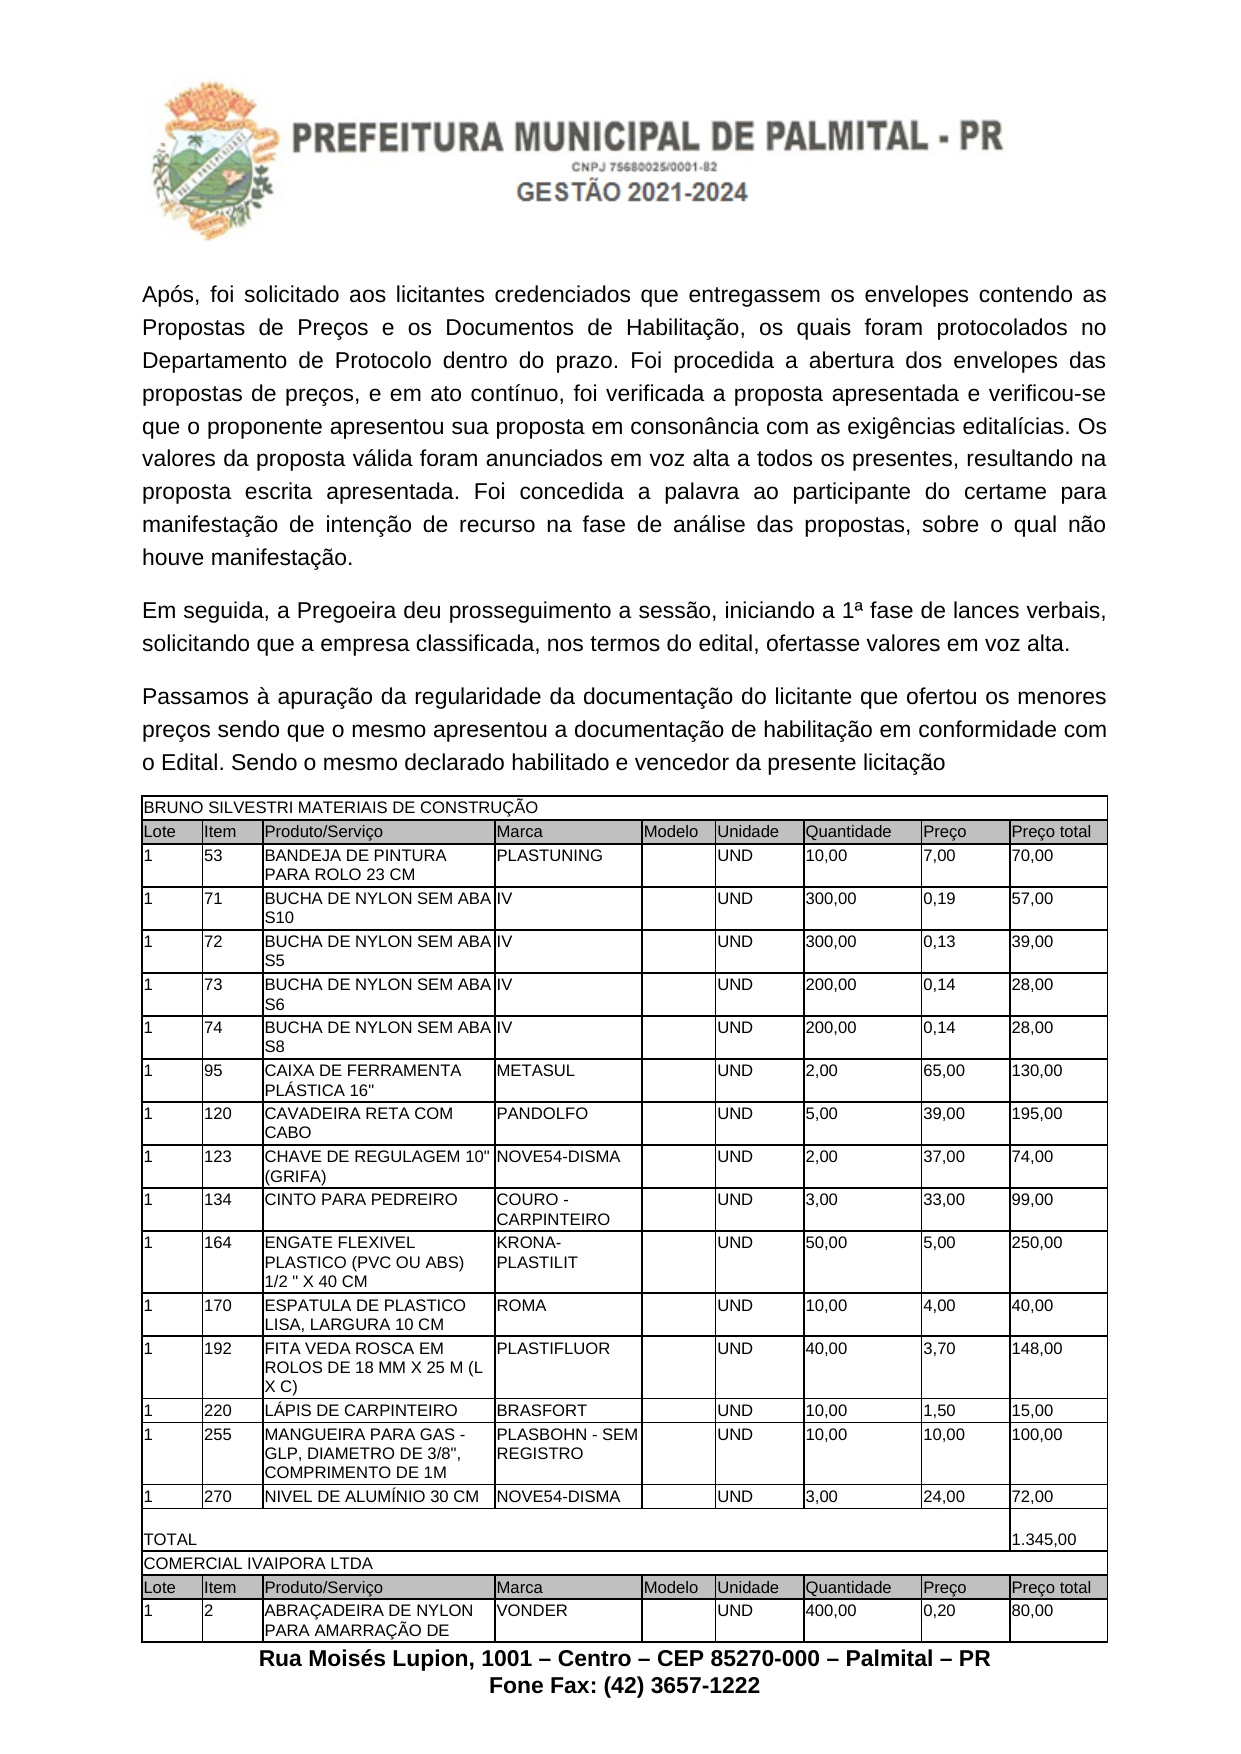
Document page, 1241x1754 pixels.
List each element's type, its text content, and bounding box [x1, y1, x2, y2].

table_cell [643, 1146, 715, 1187]
table_cell 200,00 [805, 1017, 921, 1058]
table_cell BUCHA DE NYLON SEM ABA S8 [264, 1017, 494, 1058]
table_cell 123 [203, 1146, 262, 1187]
table_cell 0,14 [922, 974, 1009, 1015]
table_cell BUCHA DE NYLON SEM ABA S10 [264, 888, 494, 929]
table_cell 300,00 [805, 888, 921, 929]
table_cell Preço total [1011, 821, 1107, 843]
table_cell 28,00 [1011, 974, 1107, 1015]
table_cell 1 [143, 845, 202, 886]
table_cell 33,00 [922, 1189, 1009, 1230]
table_cell [643, 845, 715, 886]
table_cell 15,00 [1011, 1399, 1107, 1421]
table_cell [643, 1060, 715, 1101]
table_cell Produto/Serviço [264, 821, 494, 843]
table_cell 1 [143, 1600, 202, 1641]
table_cell 10,00 [805, 1423, 921, 1483]
table_cell 1.345,00 [1011, 1509, 1107, 1550]
table_cell UND [716, 1232, 803, 1292]
table_cell Modelo [643, 821, 715, 843]
table_cell IV [496, 1017, 641, 1058]
table_cell 192 [203, 1337, 262, 1397]
table_cell Unidade [716, 1576, 803, 1598]
table_cell VONDER [496, 1600, 641, 1641]
table_cell UND [716, 1294, 803, 1335]
table_cell COURO - CARPINTEIRO [496, 1189, 641, 1230]
table_cell ROMA [496, 1294, 641, 1335]
table_cell 37,00 [922, 1146, 1009, 1187]
table_cell 80,00 [1011, 1600, 1107, 1641]
table_cell 164 [203, 1232, 262, 1292]
table_cell METASUL [496, 1060, 641, 1101]
table_cell 74 [203, 1017, 262, 1058]
table_cell COMERCIAL IVAIPORA LTDA [143, 1552, 1107, 1574]
table_cell UND [716, 1103, 803, 1144]
table_cell 300,00 [805, 931, 921, 972]
table_cell MANGUEIRA PARA GAS - GLP, DIAMETRO DE 3/8", COMPRIMENTO DE 1M [264, 1423, 494, 1483]
table_cell 1 [143, 1060, 202, 1101]
table_cell [643, 1017, 715, 1058]
table_cell Marca [496, 821, 641, 843]
table_cell 0,20 [922, 1600, 1009, 1641]
table_cell 74,00 [1011, 1146, 1107, 1187]
table_cell 220 [203, 1399, 262, 1421]
table_cell 53 [203, 845, 262, 886]
table_cell 3,00 [805, 1189, 921, 1230]
table_cell CAVADEIRA RETA COM CABO [264, 1103, 494, 1144]
table_cell [643, 1103, 715, 1144]
table_cell 40,00 [1011, 1294, 1107, 1335]
table_cell 39,00 [1011, 931, 1107, 972]
table_cell 10,00 [805, 1399, 921, 1421]
table_cell UND [716, 931, 803, 972]
table_cell 24,00 [922, 1485, 1009, 1507]
table_cell 2,00 [805, 1146, 921, 1187]
table_cell 3,70 [922, 1337, 1009, 1397]
table_cell 1 [143, 1423, 202, 1483]
table_cell [643, 1600, 715, 1641]
table_cell ABRAÇADEIRA DE NYLON PARA AMARRAÇÃO DE CABOS COMPRIMENTO DE 150X3,6 MM [264, 1600, 494, 1641]
table_cell UND [716, 1189, 803, 1230]
table_cell 28,00 [1011, 1017, 1107, 1058]
table_cell UND [716, 1485, 803, 1507]
table_cell Preço total [1011, 1576, 1107, 1598]
table_cell Quantidade [805, 1576, 921, 1598]
table_cell 1 [143, 1232, 202, 1292]
table_cell 120 [203, 1103, 262, 1144]
table_cell 10,00 [922, 1423, 1009, 1483]
table_cell UND [716, 1146, 803, 1187]
table_cell UND [716, 1060, 803, 1101]
table_cell 0,13 [922, 931, 1009, 972]
table_cell 250,00 [1011, 1232, 1107, 1292]
table_cell Produto/Serviço [264, 1576, 494, 1598]
table_cell 130,00 [1011, 1060, 1107, 1101]
table_cell Lote [143, 1576, 202, 1598]
table_cell 134 [203, 1189, 262, 1230]
table_cell 57,00 [1011, 888, 1107, 929]
table_cell 72 [203, 931, 262, 972]
table_cell 10,00 [805, 1294, 921, 1335]
table_cell [643, 1485, 715, 1507]
table_header BRUNO SILVESTRI MATERIAIS DE CONSTRUÇÃO [143, 797, 1107, 819]
picture [141, 75, 1008, 247]
table_cell CAIXA DE FERRAMENTA PLÁSTICA 16" [264, 1060, 494, 1101]
table_cell 7,00 [922, 845, 1009, 886]
table_cell [643, 1294, 715, 1335]
table_cell 4,00 [922, 1294, 1009, 1335]
table_cell 170 [203, 1294, 262, 1335]
table_cell LÁPIS DE CARPINTEIRO [264, 1399, 494, 1421]
table_cell 1 [143, 931, 202, 972]
table_cell CHAVE DE REGULAGEM 10" (GRIFA) [264, 1146, 494, 1187]
table_cell PLASTIFLUOR [496, 1337, 641, 1397]
table_cell 1 [143, 974, 202, 1015]
table_cell ENGATE FLEXIVEL PLASTICO (PVC OU ABS) 1/2 " X 40 CM [264, 1232, 494, 1292]
table_cell [643, 931, 715, 972]
table_cell 148,00 [1011, 1337, 1107, 1397]
table_cell 1,50 [922, 1399, 1009, 1421]
table_cell UND [716, 845, 803, 886]
table_cell Preço [922, 821, 1009, 843]
table_cell 100,00 [1011, 1423, 1107, 1483]
table_cell UND [716, 1337, 803, 1397]
table_cell Unidade [716, 821, 803, 843]
text Passamos à apuração da regularidade da documentação do licitante que ofertou os menores preços sendo que o mesmo apresentou a documentação de habilitação em conformidade com o Edital. Sendo o mesmo declarado habilitado e vencedor da presente licitação [142, 676, 1107, 775]
table_cell ESPATULA DE PLASTICO LISA, LARGURA 10 CM [264, 1294, 494, 1335]
table_cell 2,00 [805, 1060, 921, 1101]
table_cell [643, 1232, 715, 1292]
table_cell [643, 1189, 715, 1230]
table_cell Preço [922, 1576, 1009, 1598]
table_cell UND [716, 888, 803, 929]
table_cell BUCHA DE NYLON SEM ABA S6 [264, 974, 494, 1015]
table_cell 71 [203, 888, 262, 929]
table_cell IV [496, 931, 641, 972]
table_cell 255 [203, 1423, 262, 1483]
table_cell NIVEL DE ALUMÍNIO 30 CM [264, 1485, 494, 1507]
table_cell 270 [203, 1485, 262, 1507]
table_cell 40,00 [805, 1337, 921, 1397]
table_cell TOTAL [143, 1509, 1009, 1550]
table_cell 2 [203, 1600, 262, 1641]
table_cell 200,00 [805, 974, 921, 1015]
table_cell UND [716, 1423, 803, 1483]
table_cell Quantidade [805, 821, 921, 843]
table_cell 1 [143, 1485, 202, 1507]
table_cell 3,00 [805, 1485, 921, 1507]
table_cell UND [716, 1600, 803, 1641]
table_cell 195,00 [1011, 1103, 1107, 1144]
table_cell 1 [143, 1294, 202, 1335]
table_cell [643, 1399, 715, 1421]
table_cell [643, 1337, 715, 1397]
table_cell 1 [143, 1399, 202, 1421]
table_cell IV [496, 974, 641, 1015]
table_cell 5,00 [805, 1103, 921, 1144]
table_cell Item [203, 821, 262, 843]
table_cell PANDOLFO [496, 1103, 641, 1144]
table_cell 10,00 [805, 845, 921, 886]
table_cell FITA VEDA ROSCA EM ROLOS DE 18 MM X 25 M (L X C) [264, 1337, 494, 1397]
table_cell 50,00 [805, 1232, 921, 1292]
table_cell Marca [496, 1576, 641, 1598]
table_cell 0,19 [922, 888, 1009, 929]
table_cell Lote [143, 821, 202, 843]
table_cell 1 [143, 1017, 202, 1058]
table_cell Item [203, 1576, 262, 1598]
table_cell NOVE54-DISMA [496, 1146, 641, 1187]
table_cell CINTO PARA PEDREIRO [264, 1189, 494, 1230]
table_cell BANDEJA DE PINTURA PARA ROLO 23 CM [264, 845, 494, 886]
table_cell UND [716, 974, 803, 1015]
table_cell 1 [143, 888, 202, 929]
table_cell [643, 1423, 715, 1483]
table_cell IV [496, 888, 641, 929]
table_cell 5,00 [922, 1232, 1009, 1292]
table_cell 70,00 [1011, 845, 1107, 886]
table_cell UND [716, 1017, 803, 1058]
table_cell PLASTUNING [496, 845, 641, 886]
table_cell PLASBOHN - SEM REGISTRO [496, 1423, 641, 1483]
text Após, foi solicitado aos licitantes credenciados que entregassem os envelopes contendo as Propostas de Preços e os Documentos de Habilitação, os quais foram protocolados no Departamento de Protocolo dentro do prazo. Foi procedida a abertura dos envelopes das propostas de preços, e em ato contínuo, foi verificada a proposta apresentada e verificou-se que o proponente apresentou sua proposta em consonância com as exigências editalícias. Os valores da proposta válida foram anunciados em voz alta a todos os presentes, resultando na proposta escrita apresentada. Foi concedida a palavra ao participante do certame para manifestação de intenção de recurso na fase de análise das propostas, sobre o qual não houve manifestação. [142, 275, 1107, 570]
table_cell 400,00 [805, 1600, 921, 1641]
table_cell 0,14 [922, 1017, 1009, 1058]
table_cell BRASFORT [496, 1399, 641, 1421]
table_cell 1 [143, 1146, 202, 1187]
table_cell 1 [143, 1337, 202, 1397]
table_cell KRONA-PLASTILIT [496, 1232, 641, 1292]
text Em seguida, a Pregoeira deu prosseguimento a sessão, iniciando a 1ª fase de lances verbais, solicitando que a empresa classificada, nos termos do edital, ofertasse valores em voz alta. [142, 591, 1107, 656]
table_cell 39,00 [922, 1103, 1009, 1144]
table_cell 65,00 [922, 1060, 1009, 1101]
table_cell 99,00 [1011, 1189, 1107, 1230]
table_cell NOVE54-DISMA [496, 1485, 641, 1507]
table_cell 1 [143, 1189, 202, 1230]
table_cell 95 [203, 1060, 262, 1101]
table_cell [643, 888, 715, 929]
table_cell [643, 974, 715, 1015]
table_cell 73 [203, 974, 262, 1015]
table_cell 1 [143, 1103, 202, 1144]
table_cell Modelo [643, 1576, 715, 1598]
table_cell UND [716, 1399, 803, 1421]
table_cell BUCHA DE NYLON SEM ABA S5 [264, 931, 494, 972]
table_cell 72,00 [1011, 1485, 1107, 1507]
